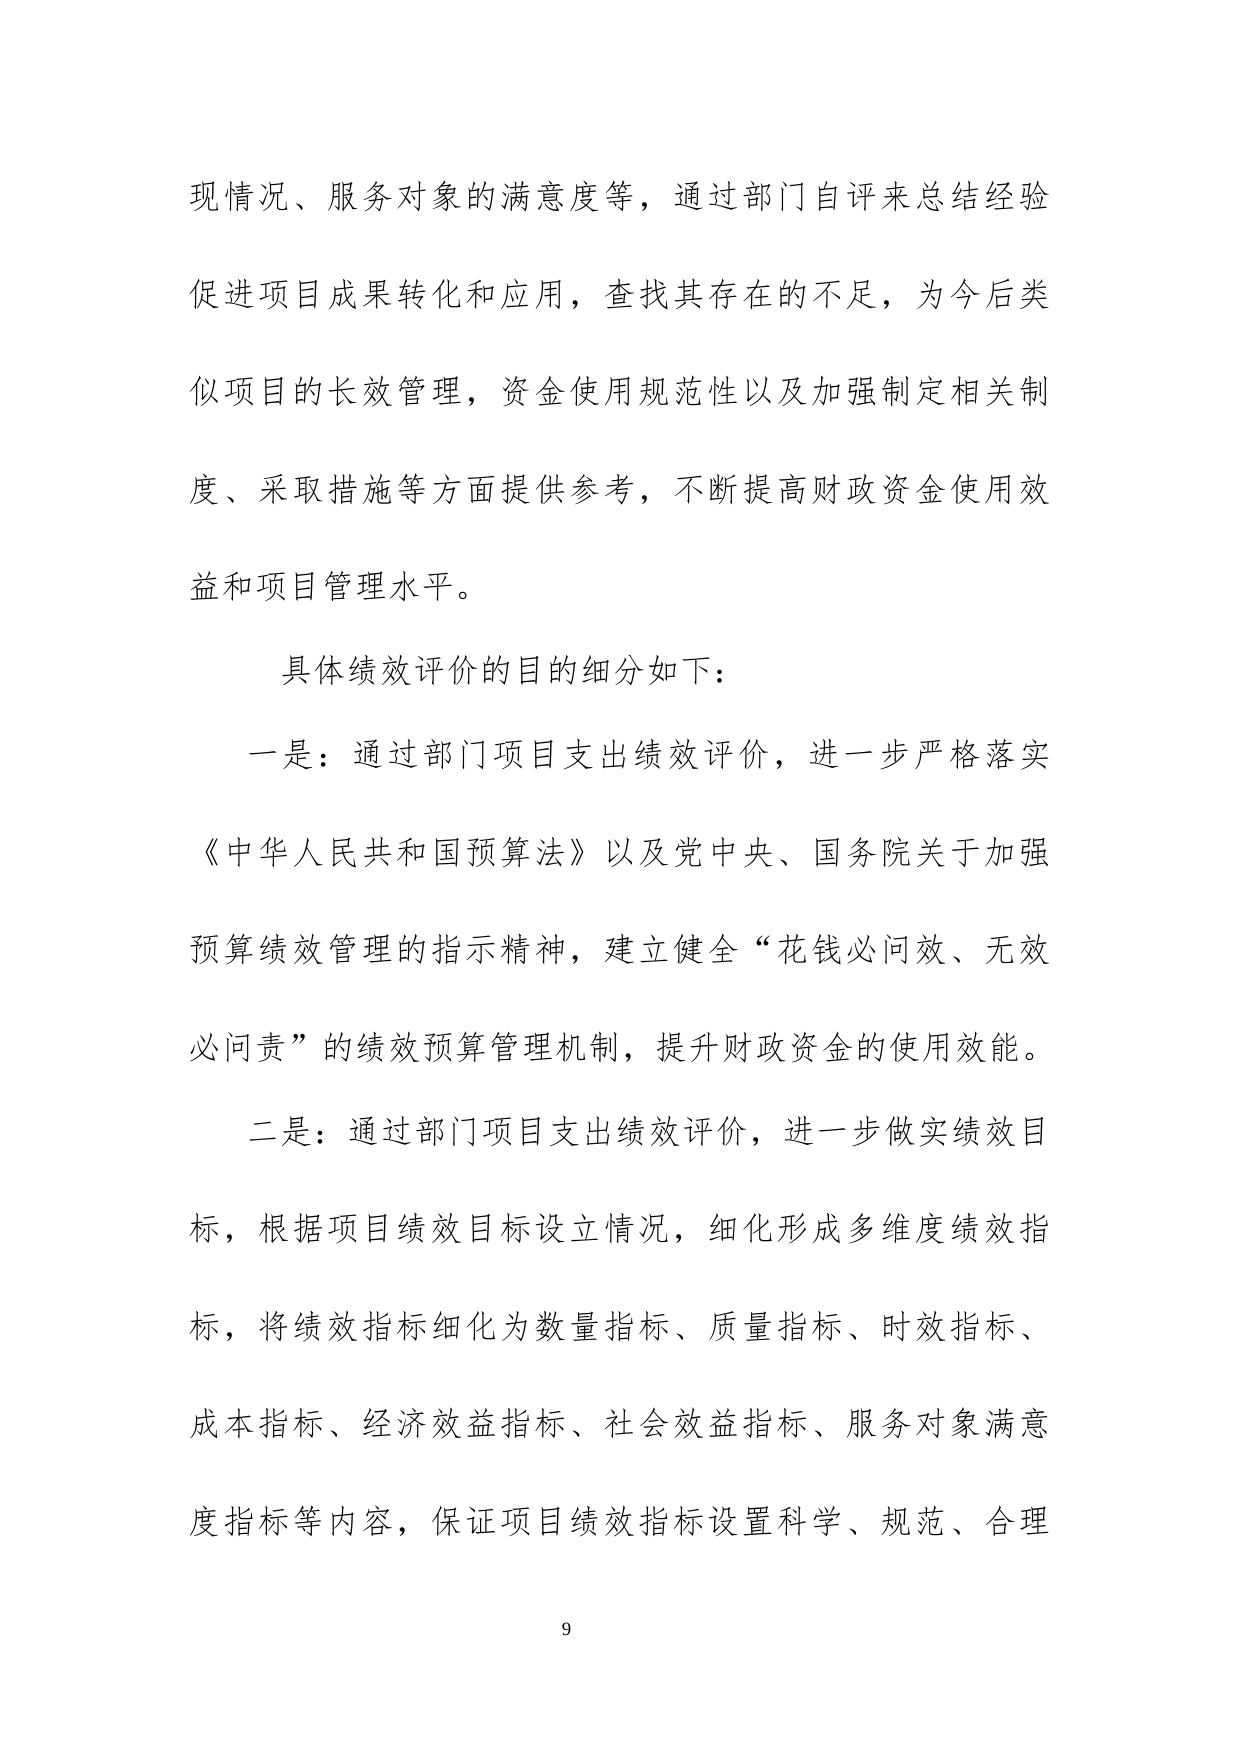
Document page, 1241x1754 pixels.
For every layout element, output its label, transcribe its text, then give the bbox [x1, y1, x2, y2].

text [187, 162, 1053, 617]
text 一是：通过部门项目支出绩效评价，进一步严格落实《中华人民共和国预算法》以及党中央、国务院关于加强预算绩效管理的指示精神，建立健全“花钱必问效、无效必问责”的绩效预算管理机制，提升财政资金的使用效能。 [187, 720, 1053, 1077]
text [187, 1096, 1053, 1551]
text 具体绩效评价的目的细分如下： [187, 636, 1053, 701]
